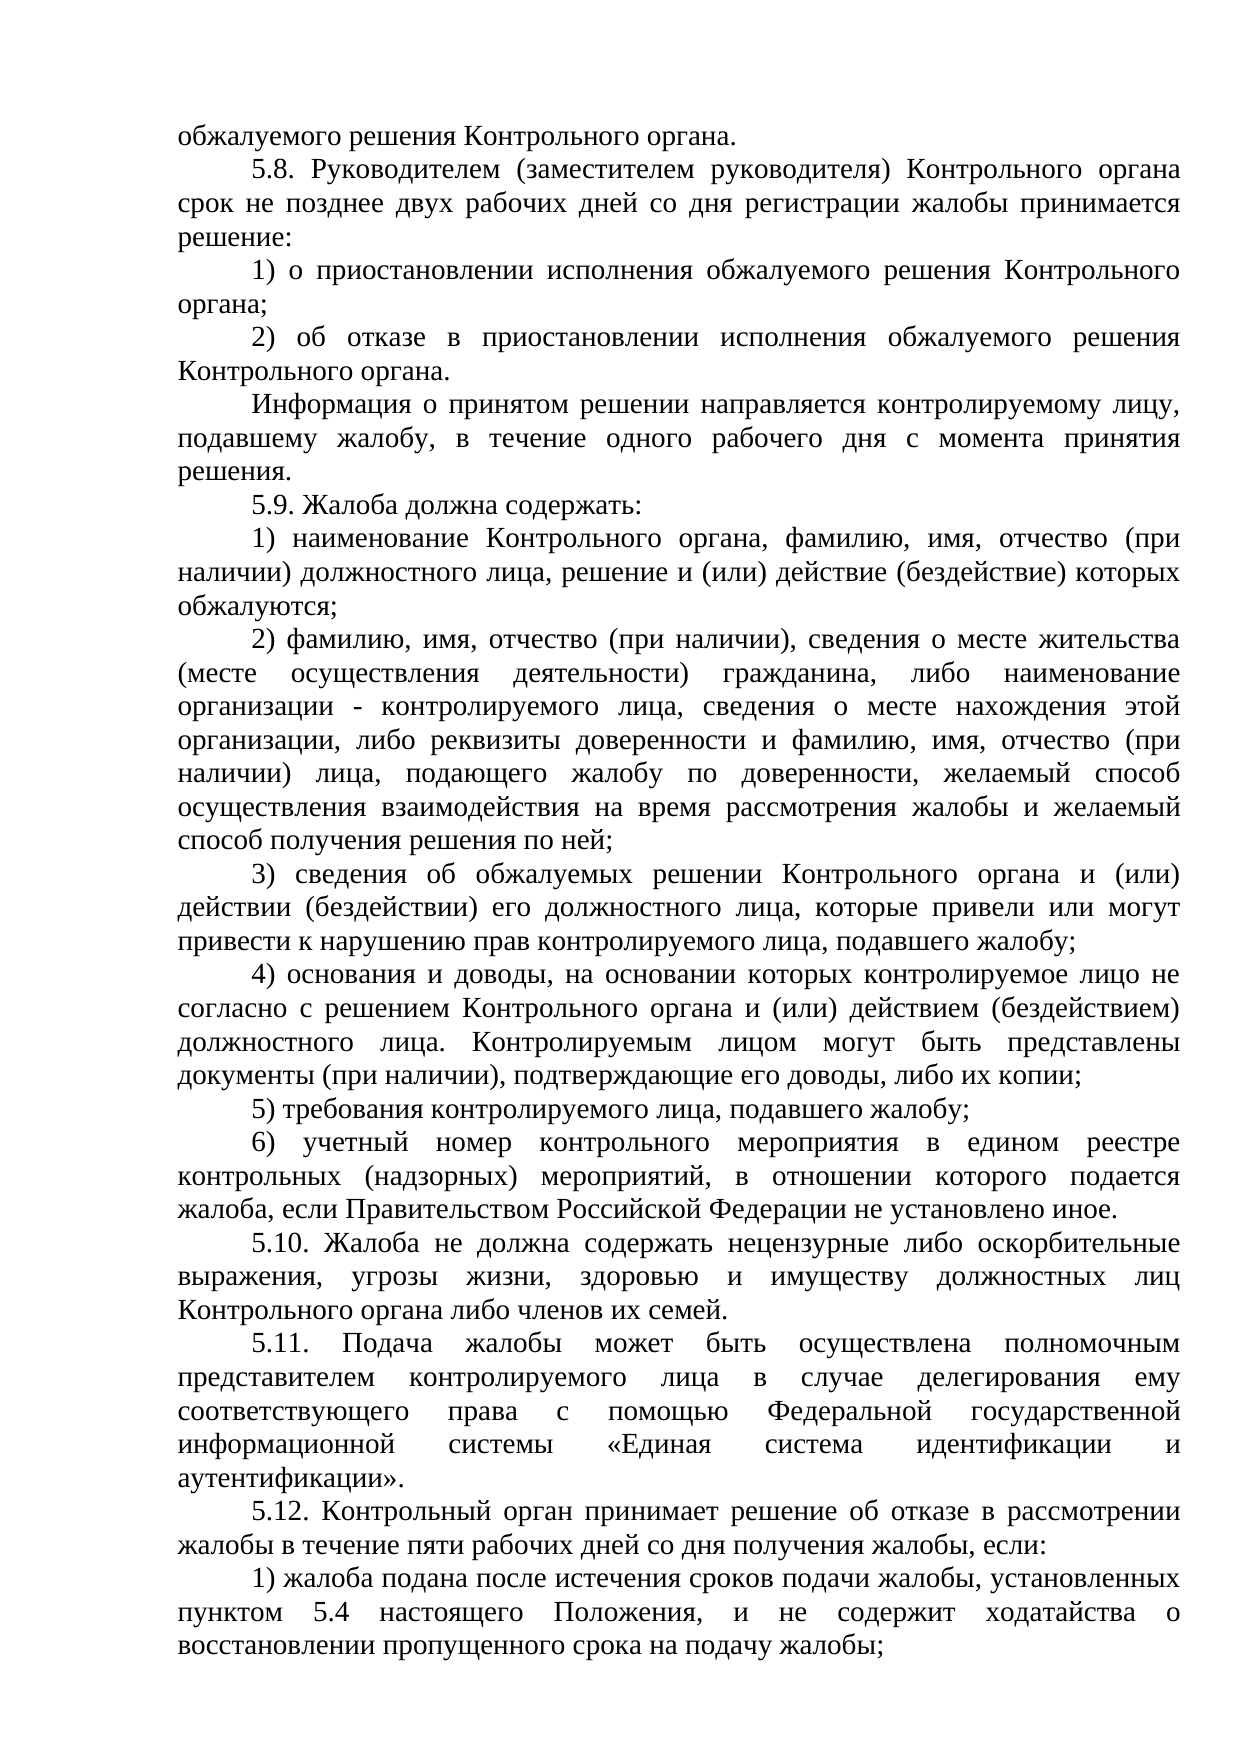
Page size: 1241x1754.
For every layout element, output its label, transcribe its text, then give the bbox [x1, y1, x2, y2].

text 3) сведения об обжалуемых решении Контрольного органа и (или) действии (бездействии) его должностного лица, которые привели или могут привести к нарушению прав контролируемого лица, подавшего жалобу; [177, 856, 1181, 957]
text 6) учетный номер контрольного мероприятия в едином реестре контрольных (надзорных) мероприятий, в отношении которого подается жалоба, если Правительством Российской Федерации не установлено иное. [177, 1124, 1181, 1225]
text 5.12. Контрольный орган принимает решение об отказе в рассмотрении жалобы в течение пяти рабочих дней со дня получения жалобы, если: [177, 1493, 1181, 1560]
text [177, 118, 1181, 152]
text 4) основания и доводы, на основании которых контролируемое лицо не согласно с решением Контрольного органа и (или) действием (бездействием) должностного лица. Контролируемым лицом могут быть представлены документы (при наличии), подтверждающие его доводы, либо их копии; [177, 957, 1181, 1091]
text 1) жалоба подана после истечения сроков подачи жалобы, установленных пунктом 5.4 настоящего Положения, и не содержит ходатайства о восстановлении пропущенного срока на подачу жалобы; [177, 1560, 1181, 1661]
list 5.9. Жалоба должна содержать: [251, 487, 1181, 521]
text 5.10. Жалоба не должна содержать нецензурные либо оскорбительные выражения, угрозы жизни, здоровью и имуществу должностных лиц Контрольного органа либо членов их семей. [177, 1225, 1181, 1326]
text 1) о приостановлении исполнения обжалуемого решения Контрольного органа; [177, 252, 1181, 319]
text 1) наименование Контрольного органа, фамилию, имя, отчество (при наличии) должностного лица, решение и (или) действие (бездействие) которых обжалуются; [177, 521, 1181, 621]
text 5.11. Подача жалобы может быть осуществлена полномочным представителем контролируемого лица в случае делегирования ему соответствующего права с помощью Федеральной государственной информационной системы «Единая система идентификации и аутентификации». [177, 1326, 1181, 1493]
text 2) фамилию, имя, отчество (при наличии), сведения о месте жительства (месте осуществления деятельности) гражданина, либо наименование организации - контролируемого лица, сведения о месте нахождения этой организации, либо реквизиты доверенности и фамилию, имя, отчество (при наличии) лица, подающего жалобу по доверенности, желаемый способ осуществления взаимодействия на время рассмотрения жалобы и желаемый способ получения решения по ней; [177, 621, 1181, 856]
text 5.8. Руководителем (заместителем руководителя) Контрольного органа срок не позднее двух рабочих дней со дня регистрации жалобы принимается решение: [177, 152, 1181, 252]
text 2) об отказе в приостановлении исполнения обжалуемого решения Контрольного органа. [177, 319, 1181, 386]
text Информация о принятом решении направляется контролируемому лицу, подавшему жалобу, в течение одного рабочего дня с момента принятия решения. [177, 386, 1181, 487]
text 5) требования контролируемого лица, подавшего жалобу; [177, 1091, 1181, 1124]
